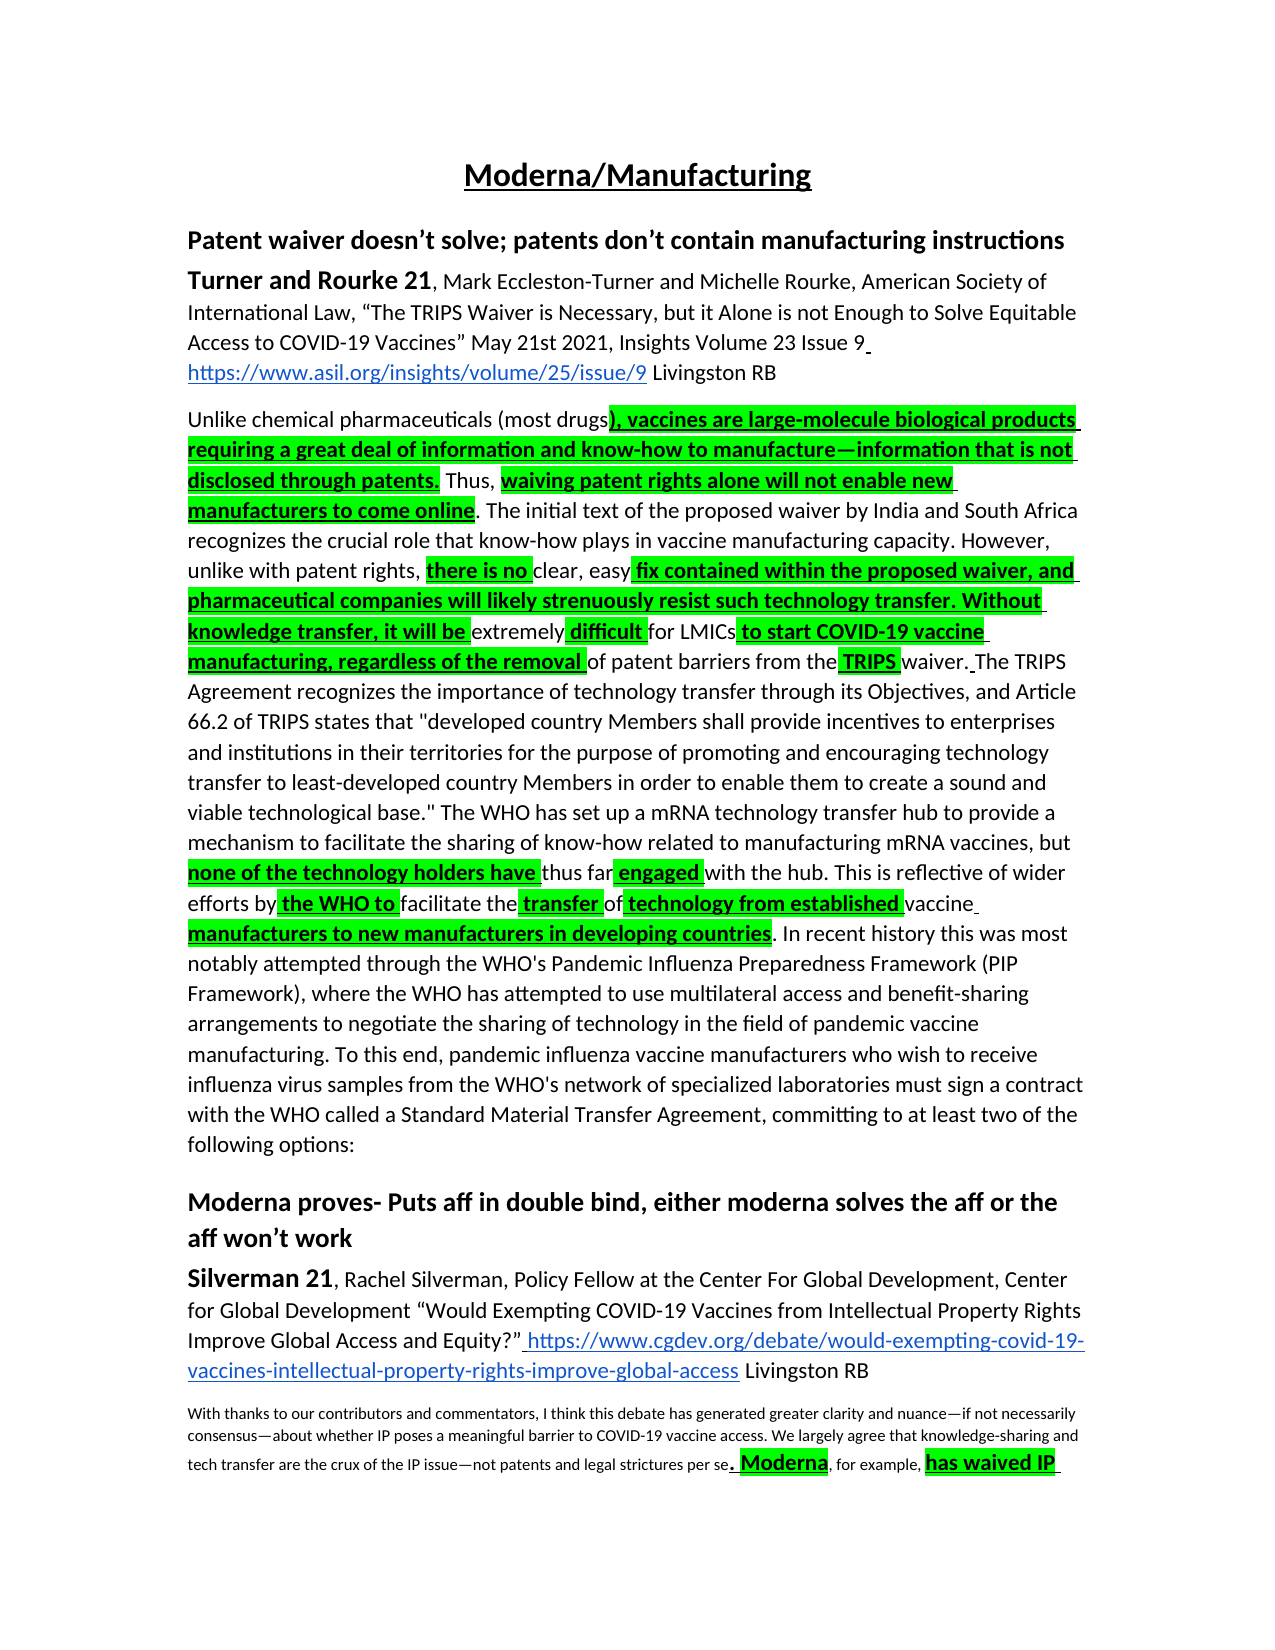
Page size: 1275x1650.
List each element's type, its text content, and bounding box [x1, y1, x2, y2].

text Silverman 21, Rachel Silverman, Policy Fellow at the Center For Global Development, Center for Global Development “Would Exempting COVID-19 Vaccines from Intellectual Property Rights Improve Global Access and Equity?” https://www.cgdev.org/debate/would-exempting-covid-19-vaccines-intellectual-property-rights-improve-global-access Livingston RB [187, 1261, 1087, 1385]
text Patent waiver doesn’t solve; patents don’t contain manufacturing instructions [187, 223, 1087, 256]
subtitle Moderna/Manufacturing [187, 154, 1087, 195]
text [187, 1403, 1087, 1476]
text Turner and Rourke 21, Mark Eccleston-Turner and Michelle Rourke, American Society of International Law, “The TRIPS Waiver is Necessary, but it Alone is not Enough to Solve Equitable Access to COVID-19 Vaccines” May 21st 2021, Insights Volume 23 Issue 9 https://www.asil.org/insights/volume/25/issue/9 Livingston RB [187, 263, 1087, 387]
text Moderna proves- Puts aff in double bind, either moderna solves the aff or the aff won’t work [187, 1186, 1087, 1254]
text Unlike chemical pharmaceuticals (most drugs), vaccines are large-molecule biological products requiring a great deal of information and know-how to manufacture—information that is not disclosed through patents. Thus, waiving patent rights alone will not enable new manufacturers to come online. The initial text of the proposed waiver by India and South Africa recognizes the crucial role that know-how plays in vaccine manufacturing capacity. However, unlike with patent rights, there is no clear, easy fix contained within the proposed waiver, and pharmaceutical companies will likely strenuously resist such technology transfer. Without knowledge transfer, it will be extremely difficult for LMICs to start COVID-19 vaccine manufacturing, regardless of the removal of patent barriers from the TRIPS waiver. The TRIPS Agreement recognizes the importance of technology transfer through its Objectives, and Article 66.2 of TRIPS states that "developed country Members shall provide incentives to enterprises and institutions in their territories for the purpose of promoting and encouraging technology transfer to least-developed country Members in order to enable them to create a sound and viable technological base." The WHO has set up a mRNA technology transfer hub to provide a mechanism to facilitate the sharing of know-how related to manufacturing mRNA vaccines, but none of the technology holders have thus far engaged with the hub. This is reflective of wider efforts by the WHO to facilitate the transfer of technology from established vaccine manufacturers to new manufacturers in developing countries. In recent history this was most notably attempted through the WHO's Pandemic Influenza Preparedness Framework (PIP Framework), where the WHO has attempted to use multilateral access and benefit-sharing arrangements to negotiate the sharing of technology in the field of pandemic vaccine manufacturing. To this end, pandemic influenza vaccine manufacturers who wish to receive influenza virus samples from the WHO's network of specialized laboratories must sign a contract with the WHO called a Standard Material Transfer Agreement, committing to at least two of the following options: [187, 405, 1087, 1158]
